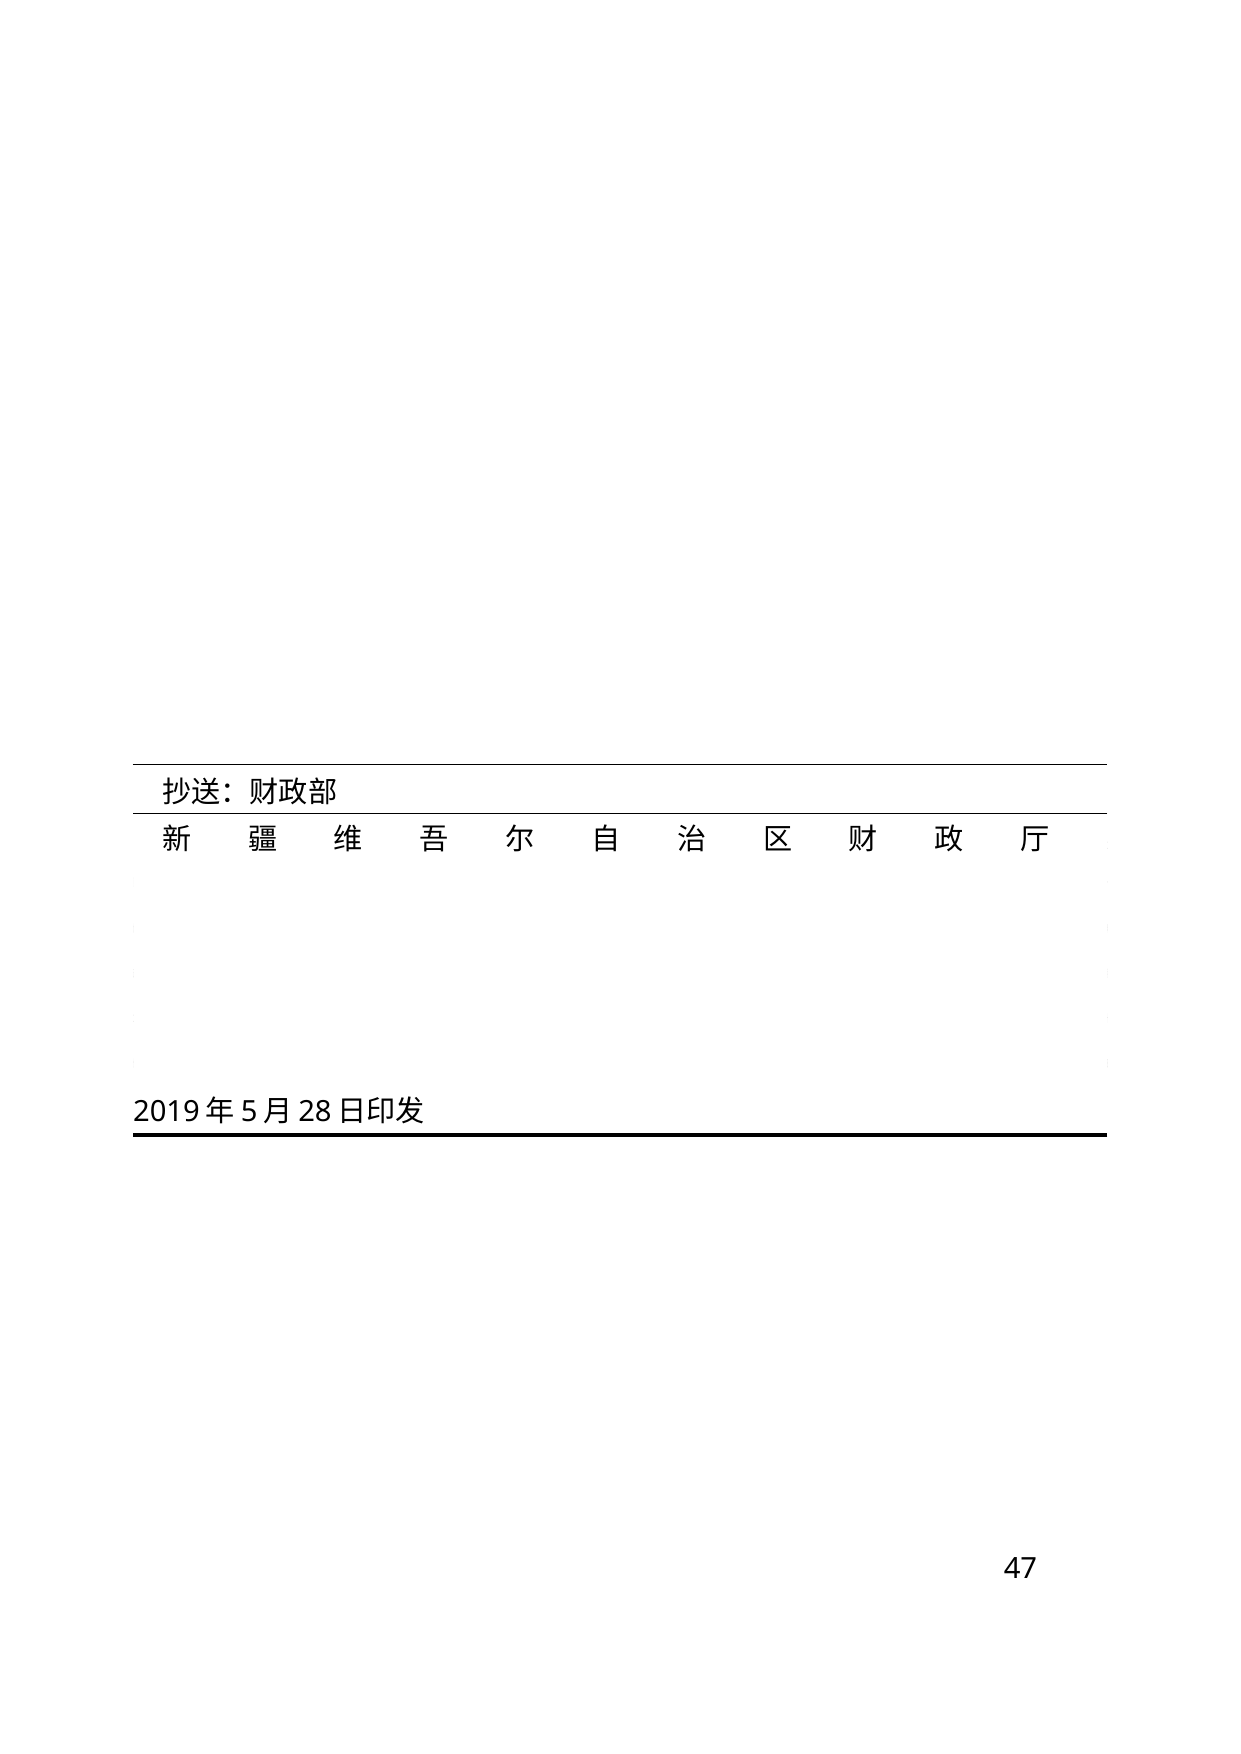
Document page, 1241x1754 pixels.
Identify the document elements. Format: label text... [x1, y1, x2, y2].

text 抄送：财政部 [133, 765, 1107, 813]
text 新疆维吾尔自治区财政厅二○一九年五月二十七日2019年5月28日印发 [133, 814, 1107, 1133]
